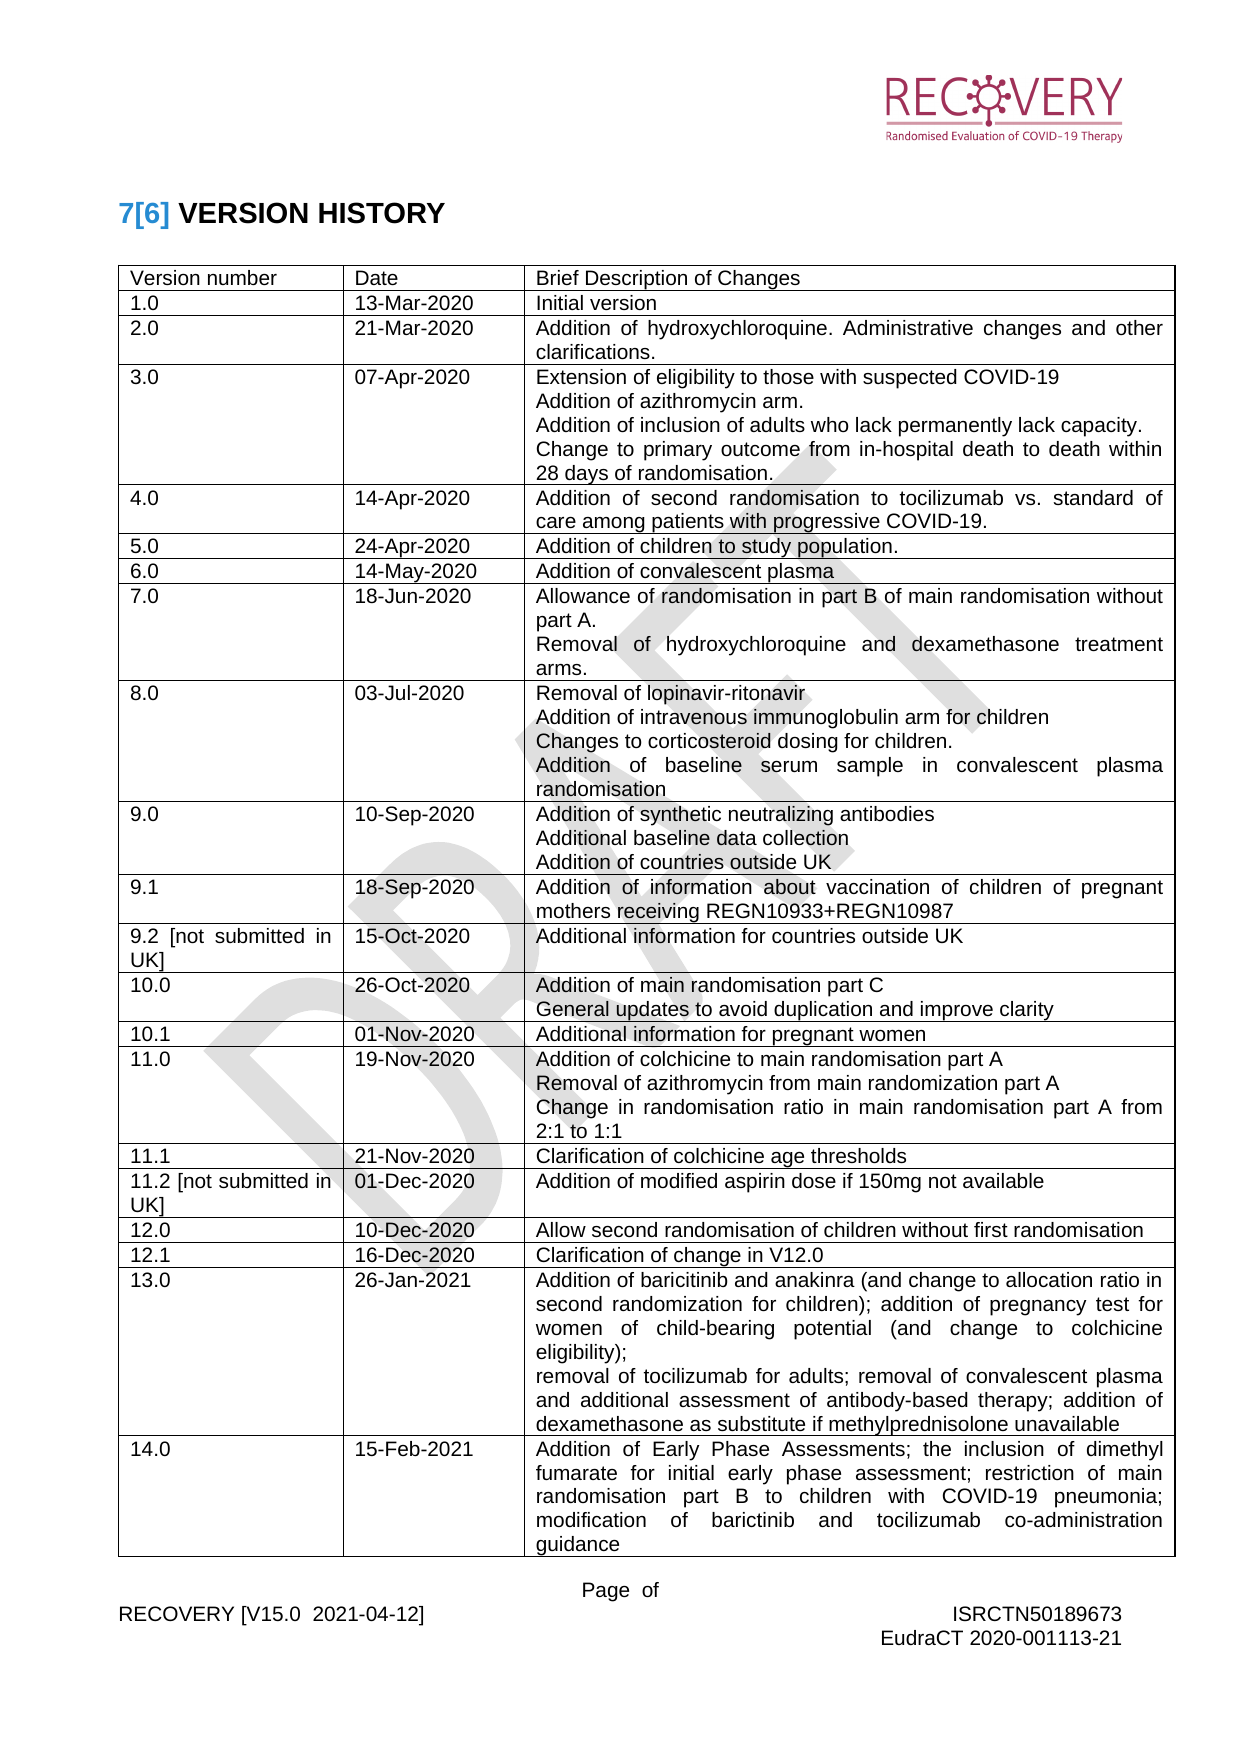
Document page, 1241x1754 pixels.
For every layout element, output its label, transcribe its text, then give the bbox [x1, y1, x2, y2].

subtitle VERSION HISTORY [118, 196, 1122, 229]
table_cell 8.0 [119, 681, 343, 801]
table_cell 19-Nov-2020 [344, 1047, 524, 1143]
table_cell 13.0 [119, 1268, 343, 1435]
table_cell Addition of main randomisation part C General updates to avoid duplication and improve clarity [525, 973, 1174, 1021]
table_cell Addition of convalescent plasma [525, 559, 1174, 583]
table_cell 2.0 [119, 316, 343, 363]
table_cell 24-Apr-2020 [344, 534, 524, 558]
table_cell 7.0 [119, 584, 343, 680]
table_cell Allowance of randomisation in part B of main randomisation without part A. Removal of hydroxychloroquine and dexamethasone treatment arms. [525, 584, 1174, 680]
table_cell Addition of Early Phase Assessments; the inclusion of dimethyl fumarate for initial early phase assessment; restriction of main randomisation part B to children with COVID-19 pneumonia; modification of barictinib and tocilizumab co-administration guidance [525, 1436, 1174, 1556]
table_cell Addition of baricitinib and anakinra (and change to allocation ratio in second randomization for children); addition of pregnancy test for women of child-bearing potential (and change to colchicine eligibility); removal of tocilizumab for adults; removal of convalescent plasma and additional assessment of antibody-based therapy; addition of dexamethasone as substitute if methylprednisolone unavailable [525, 1268, 1174, 1435]
table_cell 9.0 [119, 802, 343, 874]
table_cell 1.0 [119, 291, 343, 314]
table_cell 26-Jan-2021 [344, 1268, 524, 1435]
table_cell Clarification of change in V12.0 [525, 1243, 1174, 1267]
table_cell 11.2 [not submitted in UK] [119, 1169, 343, 1217]
table_cell Addition of synthetic neutralizing antibodies Additional baseline data collection Addition of countries outside UK [525, 802, 1174, 874]
table_cell Addition of information about vaccination of children of pregnant mothers receiving REGN10933+REGN10987 [525, 875, 1174, 923]
table_cell 10-Sep-2020 [344, 802, 524, 874]
table_cell 15-Feb-2021 [344, 1436, 524, 1556]
table_cell 21-Mar-2020 [344, 316, 524, 363]
table_cell Clarification of colchicine age thresholds [525, 1144, 1174, 1168]
table_cell 11.1 [119, 1144, 343, 1168]
table_cell 21-Nov-2020 [344, 1144, 524, 1168]
table_cell Initial version [525, 291, 1174, 314]
table_cell 14-Apr-2020 [344, 485, 524, 533]
table_cell 13-Mar-2020 [344, 291, 524, 314]
table_cell 12.0 [119, 1218, 343, 1242]
table_header Brief Description of Changes [525, 266, 1174, 289]
table_cell 18-Jun-2020 [344, 584, 524, 680]
table_cell 26-Oct-2020 [344, 973, 524, 1021]
table_cell 5.0 [119, 534, 343, 558]
table_cell 15-Oct-2020 [344, 924, 524, 972]
table_cell 9.2 [not submitted in UK] [119, 924, 343, 972]
table_cell 16-Dec-2020 [344, 1243, 524, 1267]
table_cell 10.1 [119, 1022, 343, 1046]
table_cell 07-Apr-2020 [344, 365, 524, 484]
table_cell Addition of children to study population. [525, 534, 1174, 558]
table_cell 12.1 [119, 1243, 343, 1267]
table_cell 10-Dec-2020 [344, 1218, 524, 1242]
table_cell 01-Nov-2020 [344, 1022, 524, 1046]
table_cell 10.0 [119, 973, 343, 1021]
table_cell Removal of lopinavir-ritonavir Addition of intravenous immunoglobulin arm for children Changes to corticosteroid dosing for children. Addition of baseline serum sample in convalescent plasma randomisation [525, 681, 1174, 801]
table_cell 18-Sep-2020 [344, 875, 524, 923]
table_cell 01-Dec-2020 [344, 1169, 524, 1217]
picture [886, 75, 1123, 143]
table_cell Addition of hydroxychloroquine. Administrative changes and other clarifications. [525, 316, 1174, 363]
table_cell Extension of eligibility to those with suspected COVID-19 Addition of azithromycin arm. Addition of inclusion of adults who lack permanently lack capacity. Change to primary outcome from in-hospital death to death within 28 days of randomisation. [525, 365, 1174, 484]
table_cell Additional information for countries outside UK [525, 924, 1174, 972]
table_cell 03-Jul-2020 [344, 681, 524, 801]
table_cell 14.0 [119, 1436, 343, 1556]
table_header Version number [119, 266, 343, 289]
table_cell 4.0 [119, 485, 343, 533]
table_cell 11.0 [119, 1047, 343, 1143]
table_cell 6.0 [119, 559, 343, 583]
table_cell 3.0 [119, 365, 343, 484]
table_cell 9.1 [119, 875, 343, 923]
table_cell Addition of modified aspirin dose if 150mg not available [525, 1169, 1174, 1217]
table_cell 14-May-2020 [344, 559, 524, 583]
table_cell Allow second randomisation of children without first randomisation [525, 1218, 1174, 1242]
table_cell Additional information for pregnant women [525, 1022, 1174, 1046]
table_header Date [344, 266, 524, 289]
table_cell Addition of colchicine to main randomisation part A Removal of azithromycin from main randomization part A Change in randomisation ratio in main randomisation part A from 2:1 to 1:1 [525, 1047, 1174, 1143]
table_cell Addition of second randomisation to tocilizumab vs. standard of care among patients with progressive COVID-19. [525, 485, 1174, 533]
